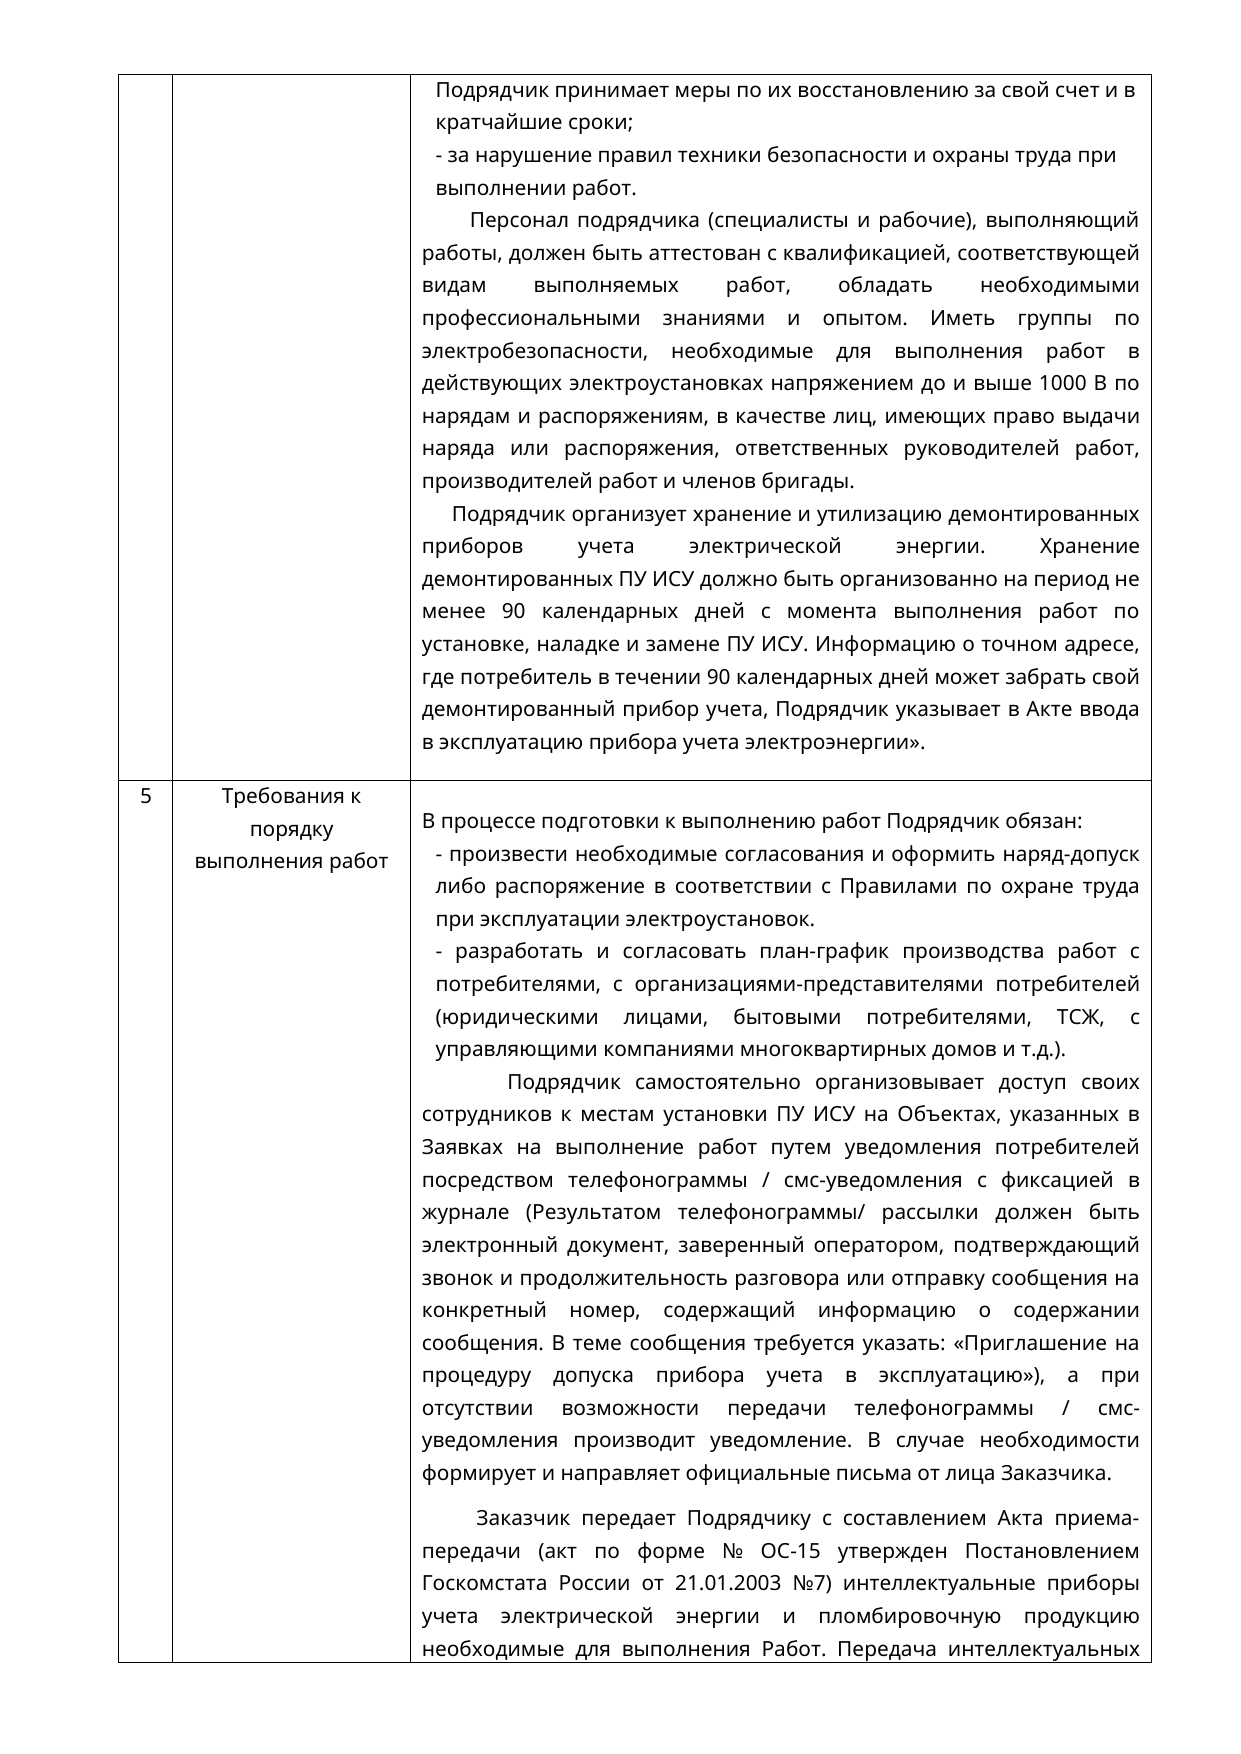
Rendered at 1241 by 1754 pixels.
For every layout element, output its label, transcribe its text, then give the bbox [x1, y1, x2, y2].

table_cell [411, 781, 1151, 1662]
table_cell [173, 75, 410, 780]
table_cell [411, 75, 1151, 780]
table_cell 4 [119, 75, 172, 780]
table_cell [173, 781, 410, 1662]
table_cell 5 [119, 781, 172, 1662]
